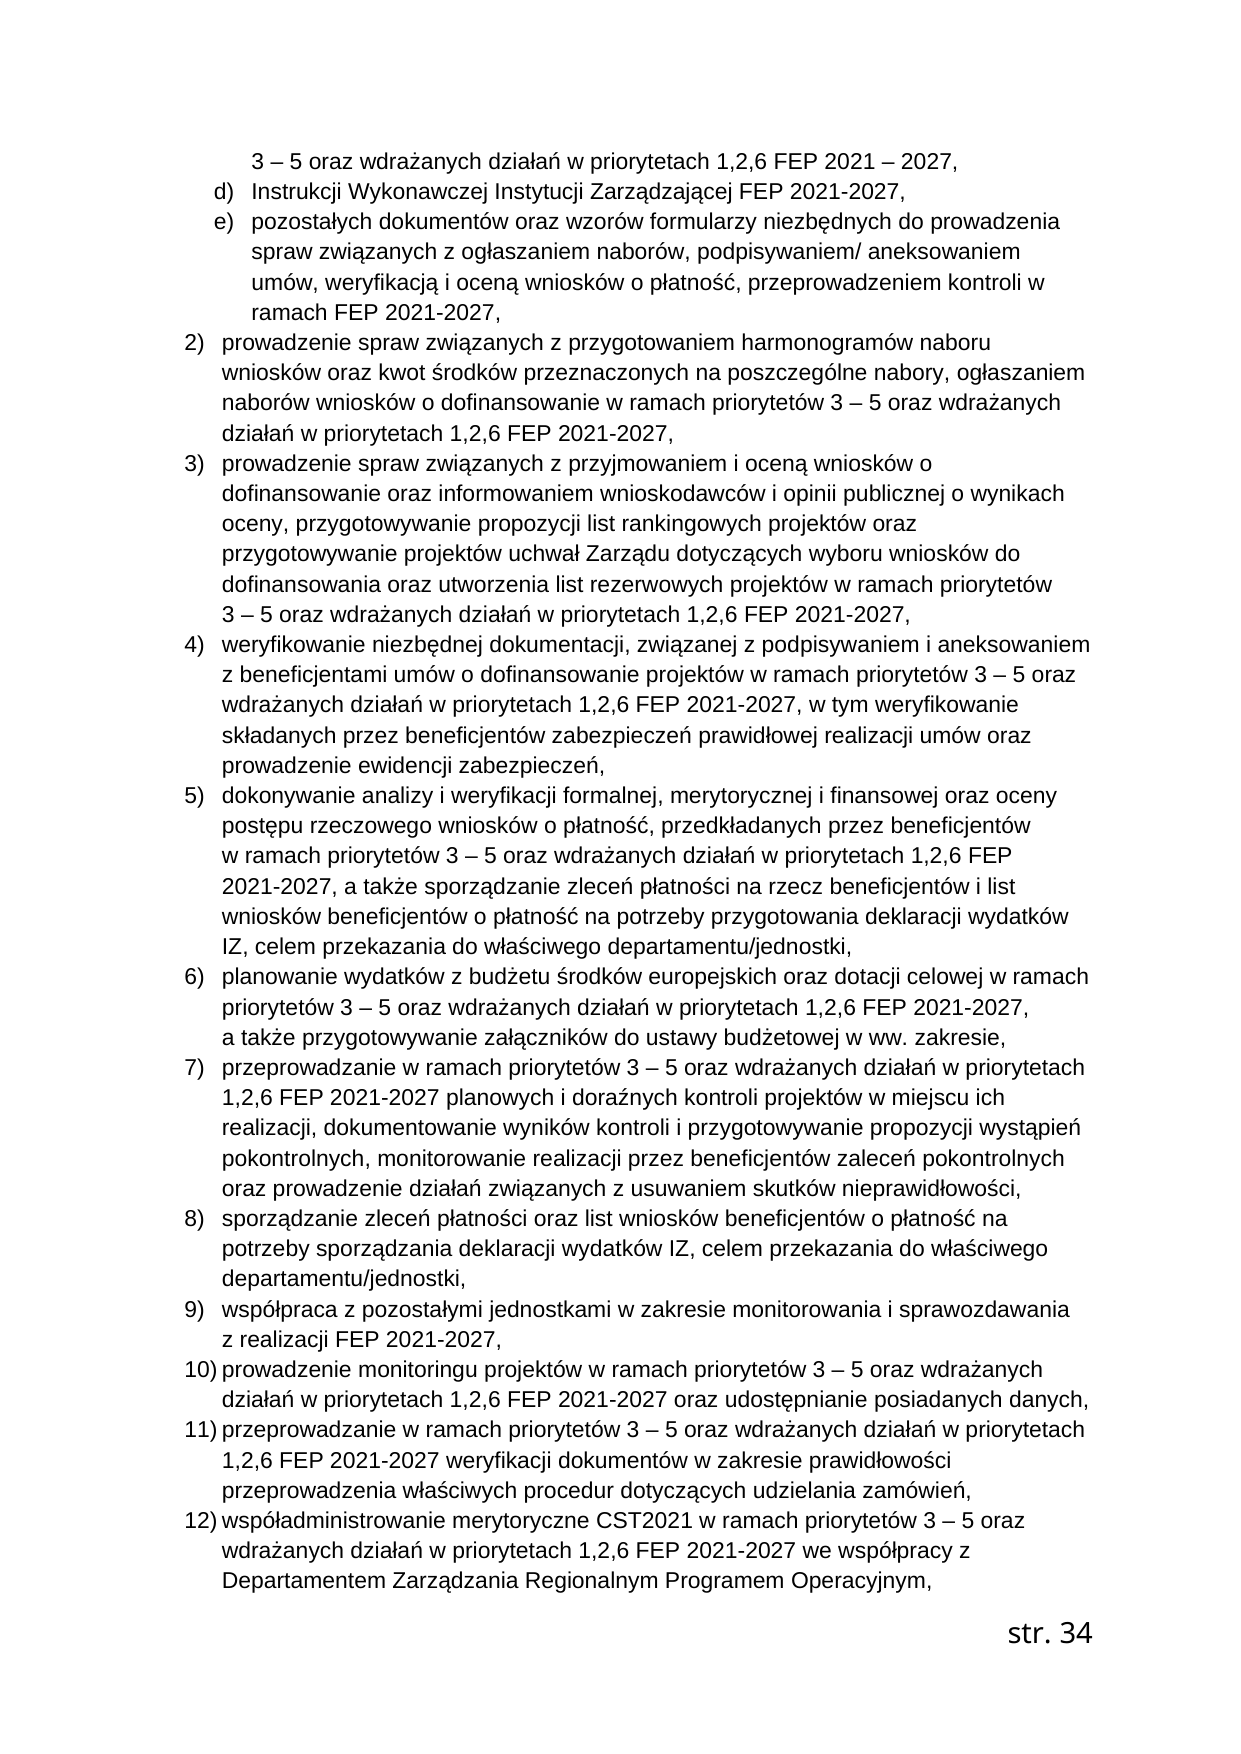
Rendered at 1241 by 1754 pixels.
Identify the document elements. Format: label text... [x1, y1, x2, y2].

list planowanie wydatków z budżetu środków europejskich oraz dotacji celowej w ramach priorytetów 3 – 5 oraz wdrażanych działań w priorytetach 1,2,6 FEP 2021-2027, a także przygotowywanie załączników do ustawy budżetowej w ww. zakresie, [184, 963, 1092, 1050]
list dokonywanie analizy i weryfikacji formalnej, merytorycznej i finansowej oraz oceny postępu rzeczowego wniosków o płatność, przedkładanych przez beneficjentów w ramach priorytetów 3 – 5 oraz wdrażanych działań w priorytetach 1,2,6 FEP 2021-2027, a także sporządzanie zleceń płatności na rzecz beneficjentów i list wniosków beneficjentów o płatność na potrzeby przygotowania deklaracji wydatków IZ, celem przekazania do właściwego departamentu/jednostki, [184, 782, 1092, 959]
list współadministrowanie merytoryczne CST2021 w ramach priorytetów 3 – 5 oraz wdrażanych działań w priorytetach 1,2,6 FEP 2021-2027 we współpracy z Departamentem Zarządzania Regionalnym Programem Operacyjnym, [184, 1507, 1092, 1594]
list przeprowadzanie w ramach priorytetów 3 – 5 oraz wdrażanych działań w priorytetach 1,2,6 FEP 2021-2027 weryfikacji dokumentów w zakresie prawidłowości przeprowadzenia właściwych procedur dotyczących udzielania zamówień, [184, 1416, 1092, 1503]
list prowadzenie spraw związanych z przyjmowaniem i oceną wniosków o dofinansowanie oraz informowaniem wnioskodawców i opinii publicznej o wynikach oceny, przygotowywanie propozycji list rankingowych projektów oraz przygotowywanie projektów uchwał Zarządu dotyczących wyboru wniosków do dofinansowania oraz utworzenia list rezerwowych projektów w ramach priorytetów 3 – 5 oraz wdrażanych działań w priorytetach 1,2,6 FEP 2021-2027, [184, 450, 1092, 627]
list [214, 148, 1092, 174]
list Instrukcji Wykonawczej Instytucji Zarządzającej FEP 2021-2027, [214, 178, 1092, 204]
list weryfikowanie niezbędnej dokumentacji, związanej z podpisywaniem i aneksowaniem z beneficjentami umów o dofinansowanie projektów w ramach priorytetów 3 – 5 oraz wdrażanych działań w priorytetach 1,2,6 FEP 2021-2027, w tym weryfikowanie składanych przez beneficjentów zabezpieczeń prawidłowej realizacji umów oraz prowadzenie ewidencji zabezpieczeń, [184, 631, 1092, 778]
list sporządzanie zleceń płatności oraz list wniosków beneficjentów o płatność na potrzeby sporządzania deklaracji wydatków IZ, celem przekazania do właściwego departamentu/jednostki, [184, 1205, 1092, 1292]
list prowadzenie spraw związanych z przygotowaniem harmonogramów naboru wniosków oraz kwot środków przeznaczonych na poszczególne nabory, ogłaszaniem naborów wniosków o dofinansowanie w ramach priorytetów 3 – 5 oraz wdrażanych działań w priorytetach 1,2,6 FEP 2021-2027, [184, 329, 1092, 446]
list prowadzenie monitoringu projektów w ramach priorytetów 3 – 5 oraz wdrażanych działań w priorytetach 1,2,6 FEP 2021-2027 oraz udostępnianie posiadanych danych, [184, 1356, 1092, 1413]
list przeprowadzanie w ramach priorytetów 3 – 5 oraz wdrażanych działań w priorytetach 1,2,6 FEP 2021-2027 planowych i doraźnych kontroli projektów w miejscu ich realizacji, dokumentowanie wyników kontroli i przygotowywanie propozycji wystąpień pokontrolnych, monitorowanie realizacji przez beneficjentów zaleceń pokontrolnych oraz prowadzenie działań związanych z usuwaniem skutków nieprawidłowości, [184, 1054, 1092, 1201]
list pozostałych dokumentów oraz wzorów formularzy niezbędnych do prowadzenia spraw związanych z ogłaszaniem naborów, podpisywaniem/ aneksowaniem umów, weryfikacją i oceną wniosków o płatność, przeprowadzeniem kontroli w ramach FEP 2021-2027, [214, 208, 1092, 325]
list współpraca z pozostałymi jednostkami w zakresie monitorowania i sprawozdawania z realizacji FEP 2021-2027, [184, 1296, 1092, 1352]
